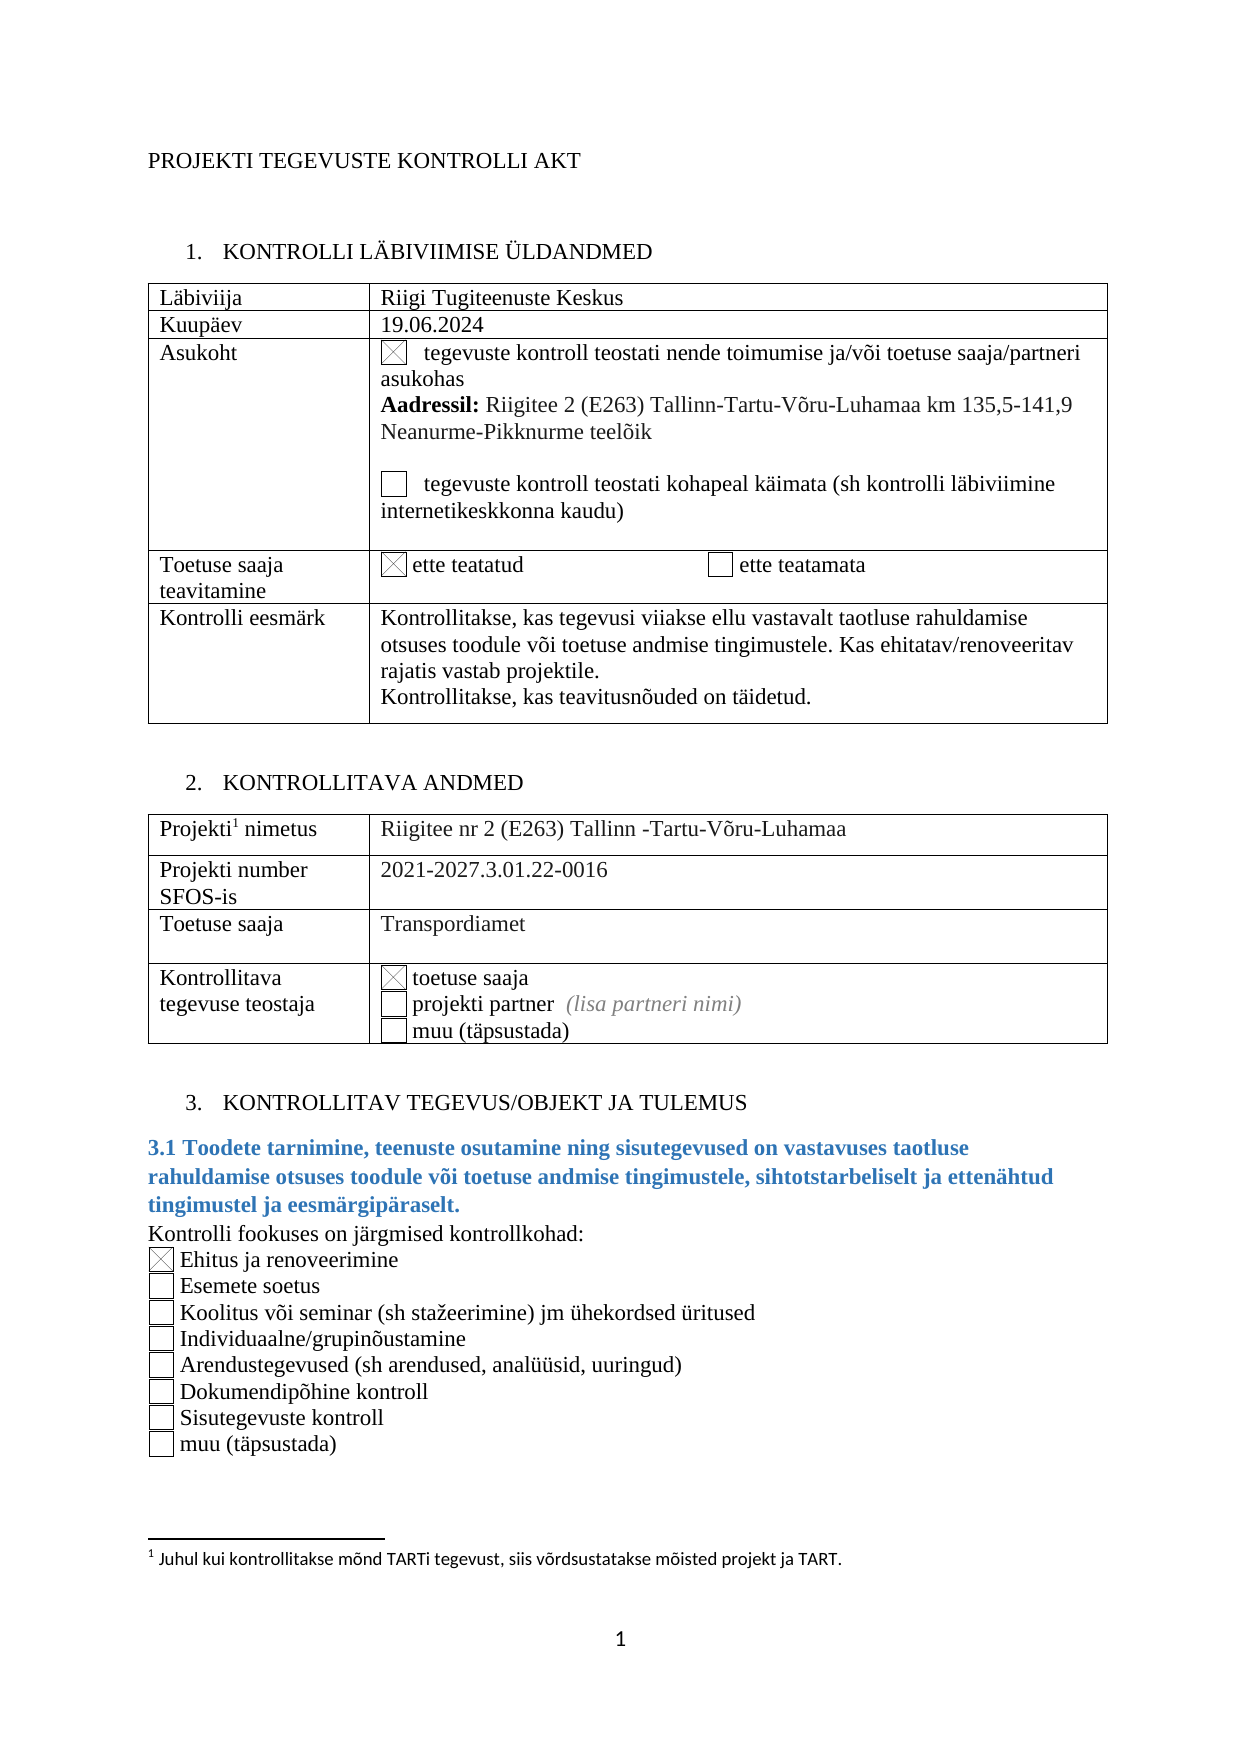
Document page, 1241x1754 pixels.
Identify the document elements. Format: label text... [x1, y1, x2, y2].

table_cell toetuse saaja projekti partner (lisa partneri nimi) muu (täpsustada) [370, 964, 1107, 1043]
text Dokumendipõhine kontroll [148, 1378, 1093, 1404]
text Arendustegevused (sh arendused, analüüsid, uuringud) [148, 1351, 1093, 1378]
text Individuaalne/grupinõustamine [148, 1325, 1093, 1351]
table_cell Toetuse saaja [149, 910, 369, 963]
subtitle 3.1 Toodete tarnimine, teenuste osutamine ning sisutegevused on vastavuses taotluse rahuldamise otsuses toodule või toetuse andmise tingimustele, sihtotstarbeliselt ja ettenähtud tingimustel ja eesmärgipäraselt. [148, 1134, 1093, 1217]
text muu (täpsustada) [148, 1430, 1093, 1457]
table_cell Kontrollitakse, kas tegevusi viiakse ellu vastavalt taotluse rahuldamise otsuses toodule või toetuse andmise tingimustele. Kas ehitatav/renoveeritav rajatis vastab projektile. Kontrollitakse, kas teavitusnõuded on täidetud. [370, 604, 1107, 723]
table_cell Asukoht [149, 339, 369, 549]
table_cell tegevuste kontroll teostati nende toimumise ja/või toetuse saaja/partneri asukohas Aadressil: Riigitee 2 (E263) Tallinn-Tartu-Võru-Luhamaa km 135,5-141,9 Neanurme-Pikknurme teelõik tegevuste kontroll teostati kohapeal käimata (sh kontrolli läbiviimine internetikeskkonna kaudu) [370, 339, 1107, 549]
table_header Projekti nimetus [149, 815, 369, 855]
table_cell Transpordiamet [370, 910, 1107, 963]
text Esemete soetus [148, 1272, 1093, 1299]
table_cell 2021-2027.3.01.22-0016 [370, 856, 1107, 909]
text Kontrolli fookuses on järgmised kontrollkohad: [148, 1219, 1093, 1246]
list KONTROLLI LÄBIVIIMISE ÜLDANDMED [185, 238, 1093, 264]
table_header Riigi Tugiteenuste Keskus [370, 284, 1107, 310]
table_cell Kontrollitava tegevuse teostaja [149, 964, 369, 1043]
table_cell ette teatatud ette teatamata [370, 551, 1107, 603]
table_cell Projekti number SFOS-is [149, 856, 369, 909]
text Koolitus või seminar (sh stažeerimine) jm ühekordsed üritused [148, 1299, 1093, 1325]
table_cell Kuupäev [149, 311, 369, 338]
list KONTROLLITAV TEGEVUS/OBJEKT JA TULEMUS [185, 1089, 1093, 1116]
text PROJEKTI TEGEVUSTE KONTROLLI AKT [148, 148, 1093, 174]
text Ehitus ja renoveerimine [173, 1246, 1093, 1272]
table_header Riigitee nr 2 (E263) Tallinn -Tartu-Võru-Luhamaa [370, 815, 1107, 855]
table_cell Kontrolli eesmärk [149, 604, 369, 723]
table_header Läbiviija [149, 284, 369, 310]
table_cell Toetuse saaja teavitamine [149, 551, 369, 603]
list KONTROLLITAVA ANDMED [185, 769, 1093, 795]
text Sisutegevuste kontroll [148, 1404, 1093, 1430]
table_cell 19.06.2024 [370, 311, 1107, 338]
